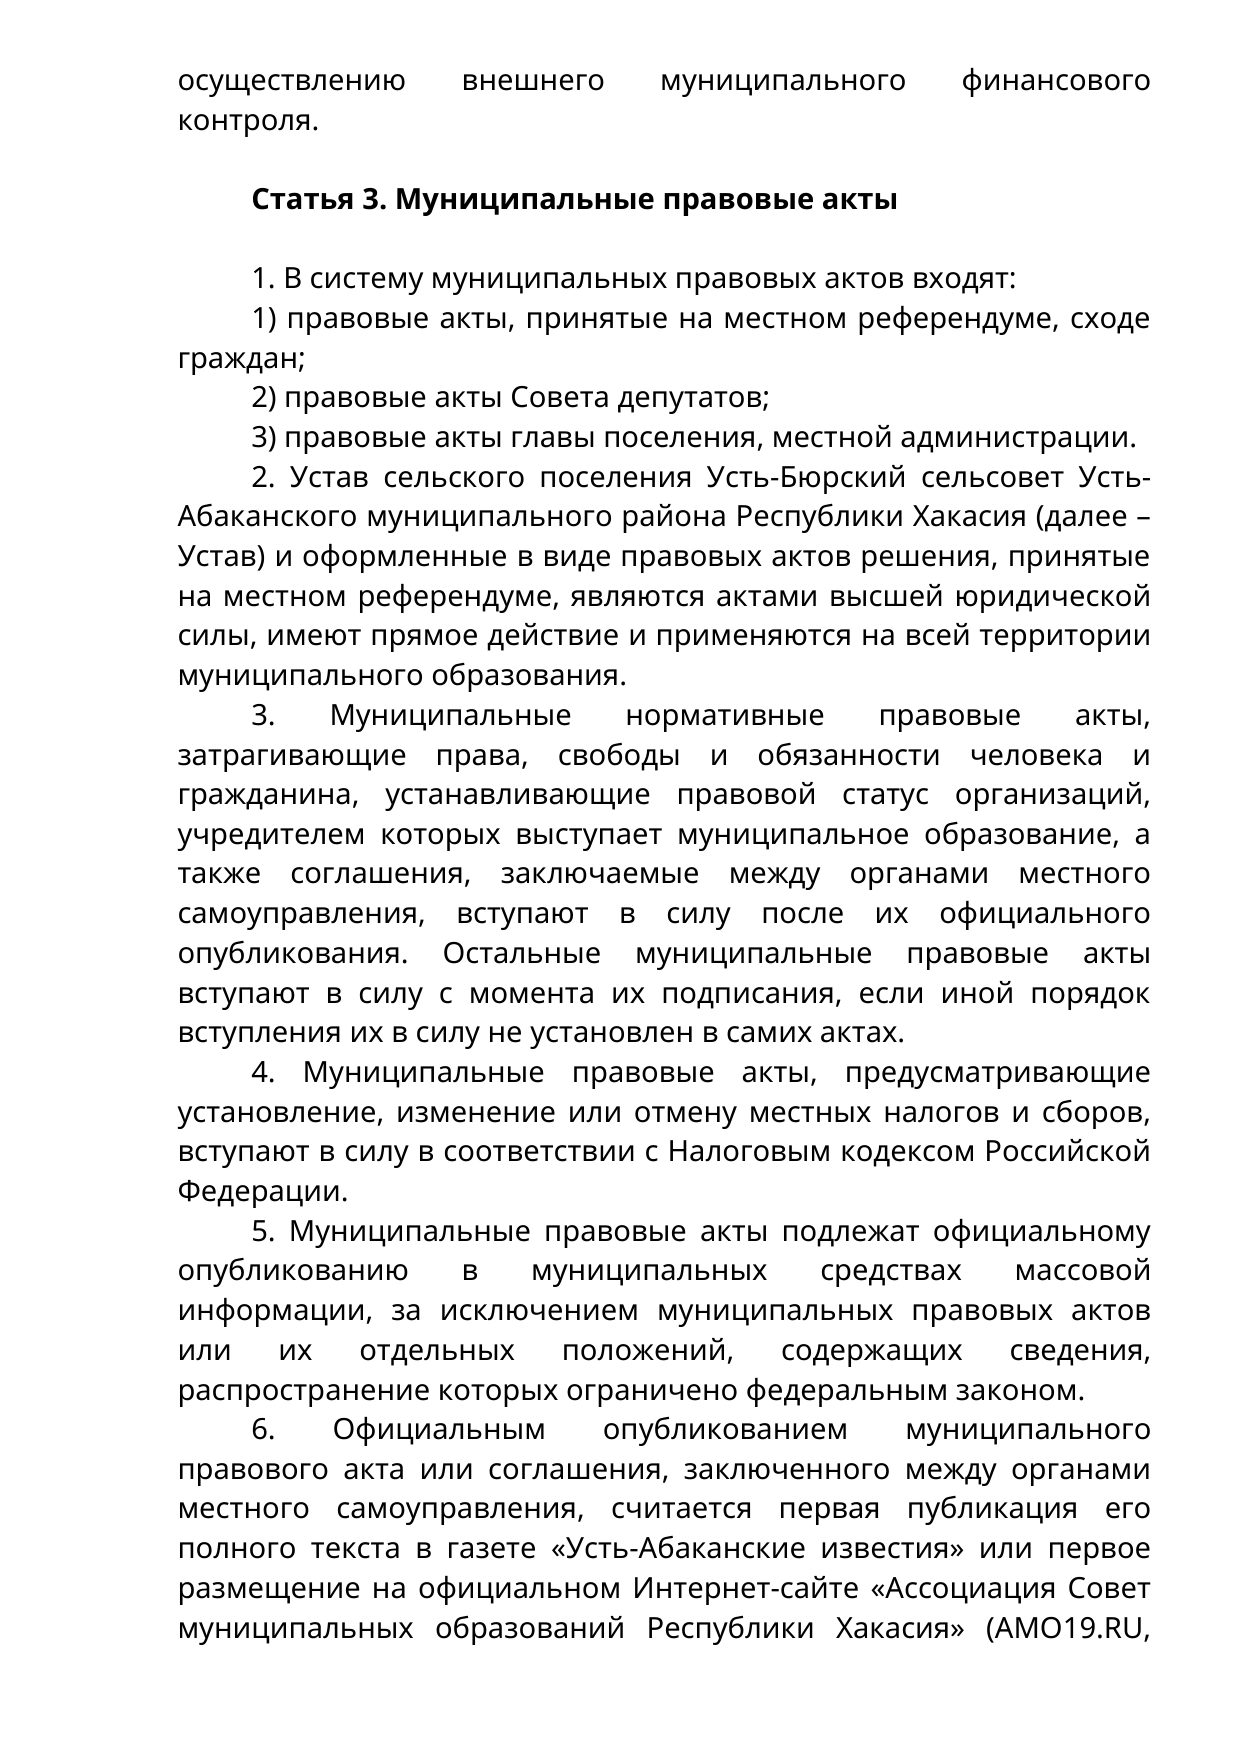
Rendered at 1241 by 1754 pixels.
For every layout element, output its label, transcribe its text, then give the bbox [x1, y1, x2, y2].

text 1) правовые акты, принятые на местном референдуме, сходе граждан; [177, 297, 1152, 377]
text 3. Муниципальные нормативные правовые акты, затрагивающие права, свободы и обязанности человека и гражданина, устанавливающие правовой статус организаций, учредителем которых выступает муниципальное образование, а также соглашения, заключаемые между органами местного самоуправления, вступают в силу после их официального опубликования. Остальные муниципальные правовые акты вступают в силу с момента их подписания, если иной порядок вступления их в силу не установлен в самих актах. [177, 694, 1152, 1051]
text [177, 1408, 1152, 1647]
text 1. В систему муниципальных правовых актов входят: [177, 257, 1152, 297]
text 2. Устав сельского поселения Усть-Бюрский сельсовет Усть-Абаканского муниципального района Республики Хакасия (далее – Устав) и оформленные в виде правовых актов решения, принятые на местном референдуме, являются актами высшей юридической силы, имеют прямое действие и применяются на всей территории муниципального образования. [177, 456, 1152, 694]
text 5. Муниципальные правовые акты подлежат официальному опубликованию в муниципальных средствах массовой информации, за исключением муниципальных правовых актов или их отдельных положений, содержащих сведения, распространение которых ограничено федеральным законом. [177, 1210, 1152, 1408]
text 2) правовые акты Совета депутатов; [177, 377, 1152, 416]
text Статья 3. Муниципальные правовые акты [177, 178, 1152, 218]
text 4. Муниципальные правовые акты, предусматривающие установление, изменение или отмену местных налогов и сборов, вступают в силу в соответствии с Налоговым кодексом Российской Федерации. [177, 1051, 1152, 1210]
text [177, 59, 1152, 138]
text 3) правовые акты главы поселения, местной администрации. [177, 416, 1152, 456]
